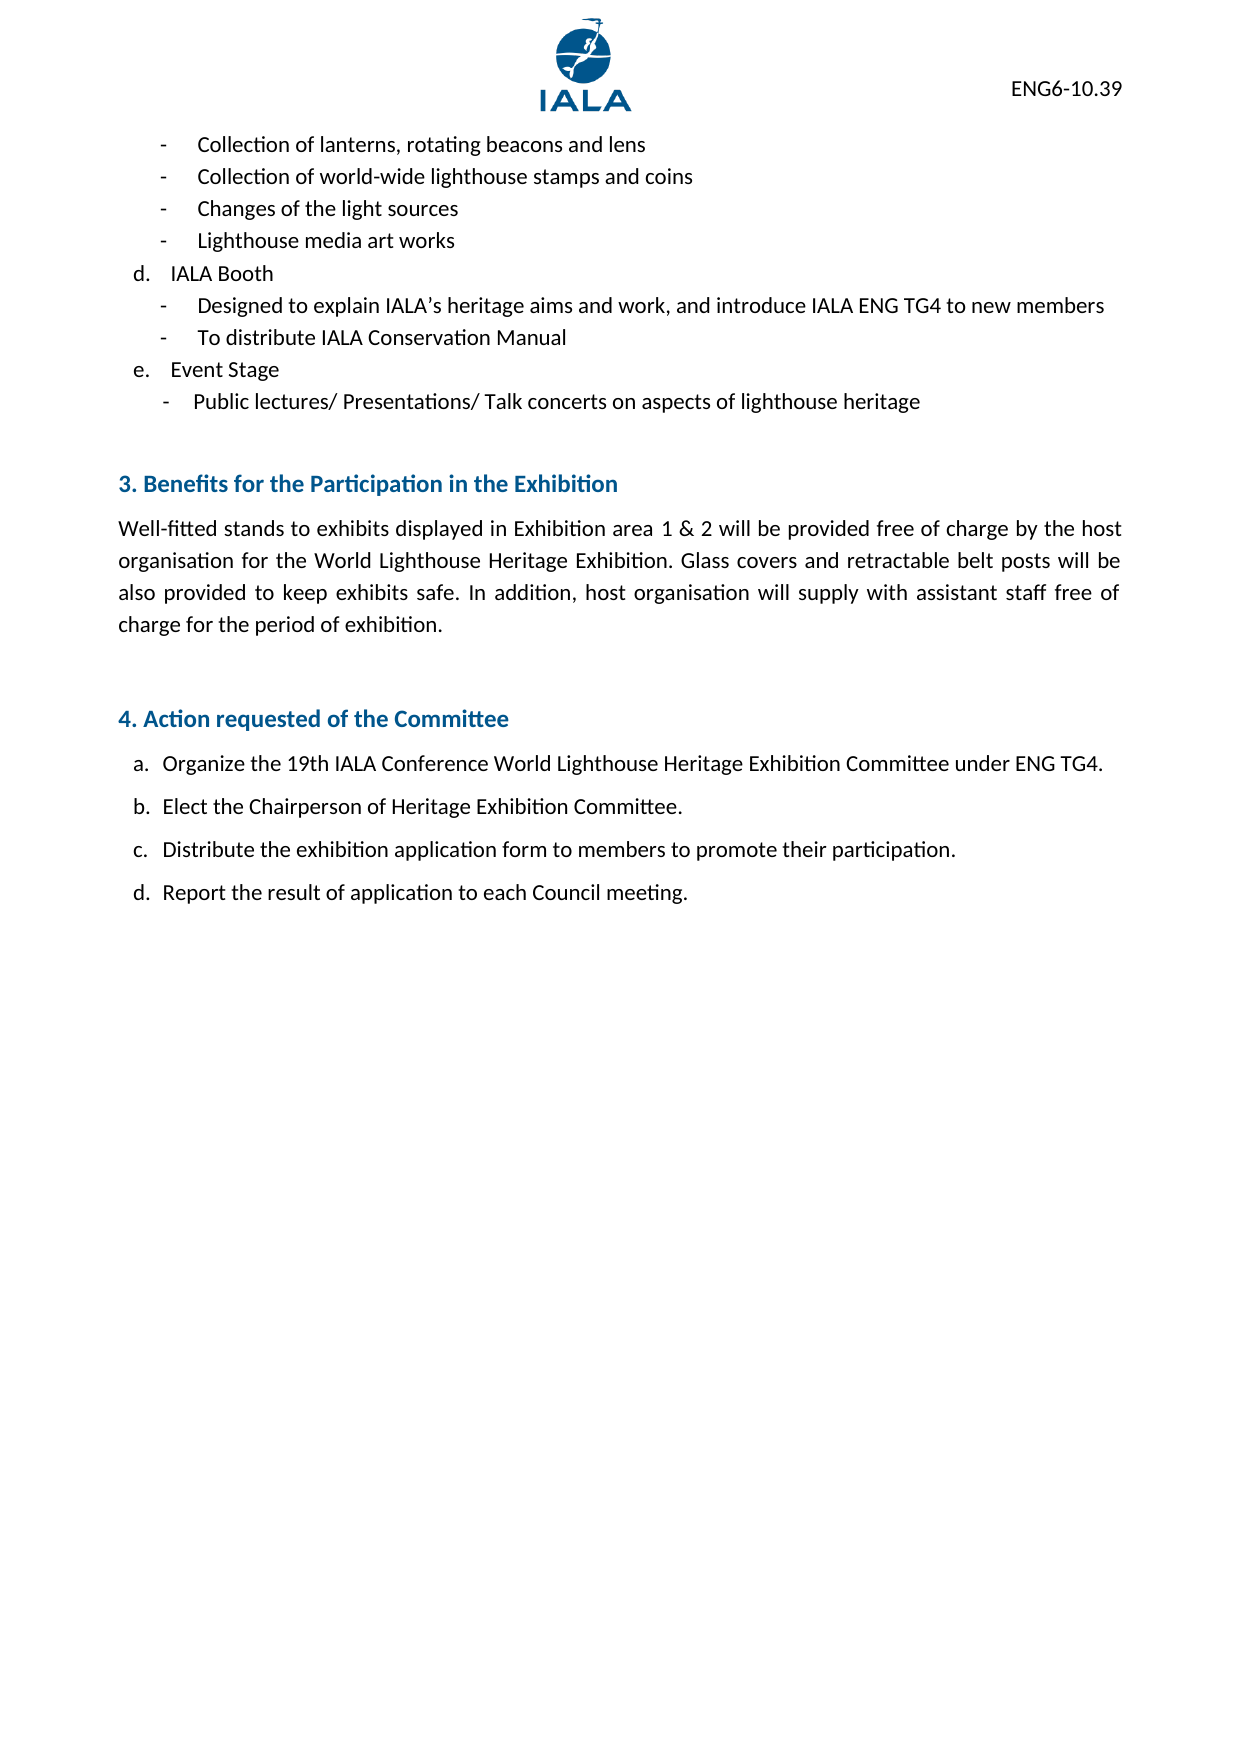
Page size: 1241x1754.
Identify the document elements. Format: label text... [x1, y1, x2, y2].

list Organize the 19th IALA Conference World Lighthouse Heritage Exhibition Committee under ENG TG4. [133, 749, 1122, 777]
list Collection of world-wide lighthouse stamps and coins [160, 162, 1122, 190]
list Report the result of application to each Council meeting. [133, 878, 1122, 906]
picture [519, 7, 647, 130]
list Lighthouse media art works [160, 226, 1122, 254]
list Well-fitted stands to exhibits displayed in Exhibition area 1 & 2 will be provided free of charge by the host organisation for the World Lighthouse Heritage Exhibition. Glass covers and retractable belt posts will be also provided to keep exhibits safe. In addition, host organisation will supply with assistant staff free of charge for the period of exhibition. [118, 514, 1122, 638]
list Changes of the light sources [160, 194, 1122, 222]
list Event Stage [133, 355, 1122, 383]
list Elect the Chairperson of Heritage Exhibition Committee. [133, 792, 1122, 820]
list IALA Booth [133, 259, 1122, 287]
list Public lectures/ Presentations/ Talk concerts on aspects of lighthouse heritage [160, 387, 1122, 415]
list To distribute IALA Conservation Manual [160, 323, 1122, 351]
list Designed to explain IALA’s heritage aims and work, and introduce IALA ENG TG4 to new members [160, 291, 1122, 319]
list Collection of lanterns, rotating beacons and lens [160, 130, 1122, 158]
list Action requested of the Committee [118, 703, 1122, 734]
list Benefits for the Participation in the Exhibition [118, 468, 1122, 499]
list Distribute the exhibition application form to members to promote their participation. [133, 835, 1122, 863]
